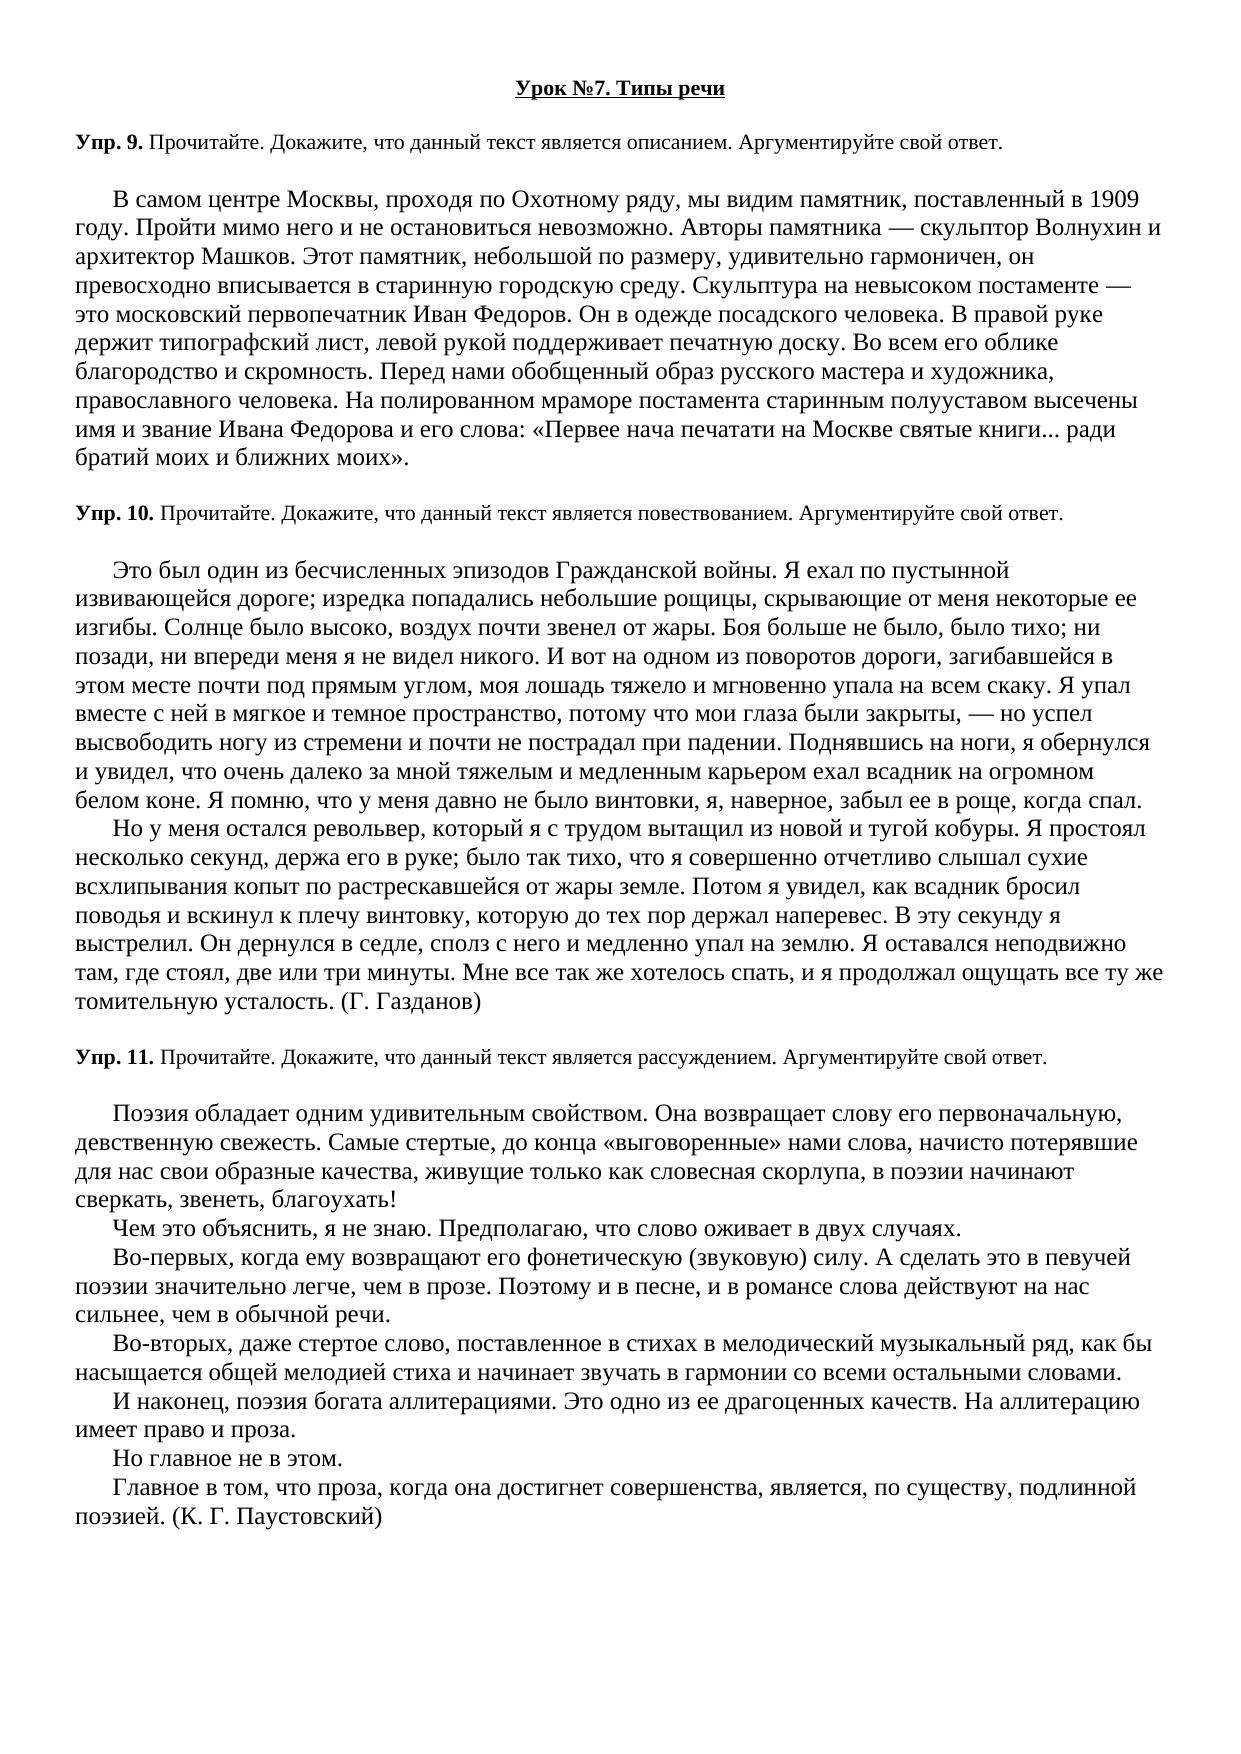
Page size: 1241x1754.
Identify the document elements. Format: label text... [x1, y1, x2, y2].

text Это был один из бесчисленных эпизодов Гражданской войны. Я ехал по пустынной извивающейся дороге; изредка попадались небольшие рощицы, скрывающие от меня некоторые ее изгибы. Солнце было высоко, воздух почти звенел от жары. Боя больше не было, было тихо; ни позади, ни впереди меня я не видел никого. И вот на одном из поворотов дороги, загибавшейся в этом месте почти под прямым углом, моя лошадь тяжело и мгновенно упала на всем скаку. Я упал вместе с ней в мягкое и темное пространство, потому что мои глаза были закрыты, — но успел высвободить ногу из стремени и почти не пострадал при падении. Поднявшись на ноги, я обернулся и увидел, что очень далеко за мной тяжелым и медленным карьером ехал всадник на огромном белом коне. Я помню, что у меня давно не было винтовки, я, наверное, забыл ее в роще, когда спал. Но у меня остался револьвер, который я с трудом вытащил из новой и тугой кобуры. Я простоял несколько секунд, держа его в руке; было так тихо, что я совершенно отчетливо слышал сухие всхлипывания копыт по растрескавшейся от жары земле. Потом я увидел, как всадник бросил поводья и вскинул к плечу винтовку, которую до тех пор держал наперевес. В эту секунду я выстрелил. Он дернулся в седле, сполз с него и медленно упал на землю. Я оставался неподвижно там, где стоял, две или три минуты. Мне все так же хотелось спать, и я продолжал ощущать все ту же томительную усталость. (Г. Газданов) [75, 555, 1165, 1015]
text Упр. 11. Прочитайте. Докажите, что данный текст является рассуждением. Аргументируйте свой ответ. [75, 1044, 1165, 1069]
text Упр. 9. Прочитайте. Докажите, что данный текст является описанием. Аргументируйте свой ответ. [75, 129, 1165, 154]
text Поэзия обладает одним удивительным свойством. Она возвращает слову его первоначальную, девственную свежесть. Самые стертые, до конца «выговоренные» нами слова, начисто потерявшие для нас свои образные качества, живущие только как словесная скорлупа, в поэзии начинают сверкать, звенеть, благоухать! Чем это объяснить, я не знаю. Предполагаю, что слово оживает в двух случаях. Во-первых, когда ему возвращают его фонетическую (звуковую) силу. А сделать это в певучей поэзии значительно легче, чем в прозе. Поэтому и в песне, и в романсе слова действуют на нас сильнее, чем в обычной речи. Во-вторых, даже стертое слово, поставленное в стихах в мелодический музыкальный ряд, как бы насыщается общей мелодией стиха и начинает звучать в гармонии со всеми остальными словами. И наконец, поэзия богата аллитерациями. Это одно из ее драгоценных качеств. На аллитерацию имеет право и проза. Но главное не в этом. Главное в том, что проза, когда она достигнет совершенства, является, по существу, подлинной поэзией. (К. Г. Паустовский) [75, 1098, 1165, 1529]
text Урок №7. Типы речи [75, 75, 1165, 100]
text В самом центре Москвы, проходя по Охотному ряду, мы видим памятник, поставленный в 1909 году. Пройти мимо него и не остановиться невозможно. Авторы памятника — скульптор Волнухин и архитектор Машков. Этот памятник, небольшой по размеру, удивительно гармоничен, он превосходно вписывается в старинную городскую среду. Скульптура на невысоком постаменте — это московский первопечатник Иван Федоров. Он в одежде посадского человека. В правой руке держит типографский лист, левой рукой поддерживает печатную доску. Во всем его облике благородство и скромность. Перед нами обобщенный образ русского мастера и художника, православного человека. На полированном мраморе постамента старинным полууставом высечены имя и звание Ивана Федорова и его слова: «Первее нача печатати на Москве святые книги... ради братий моих и ближних моих». [75, 184, 1165, 471]
text Упр. 10. Прочитайте. Докажите, что данный текст является повествованием. Аргументируйте свой ответ. [75, 500, 1165, 526]
